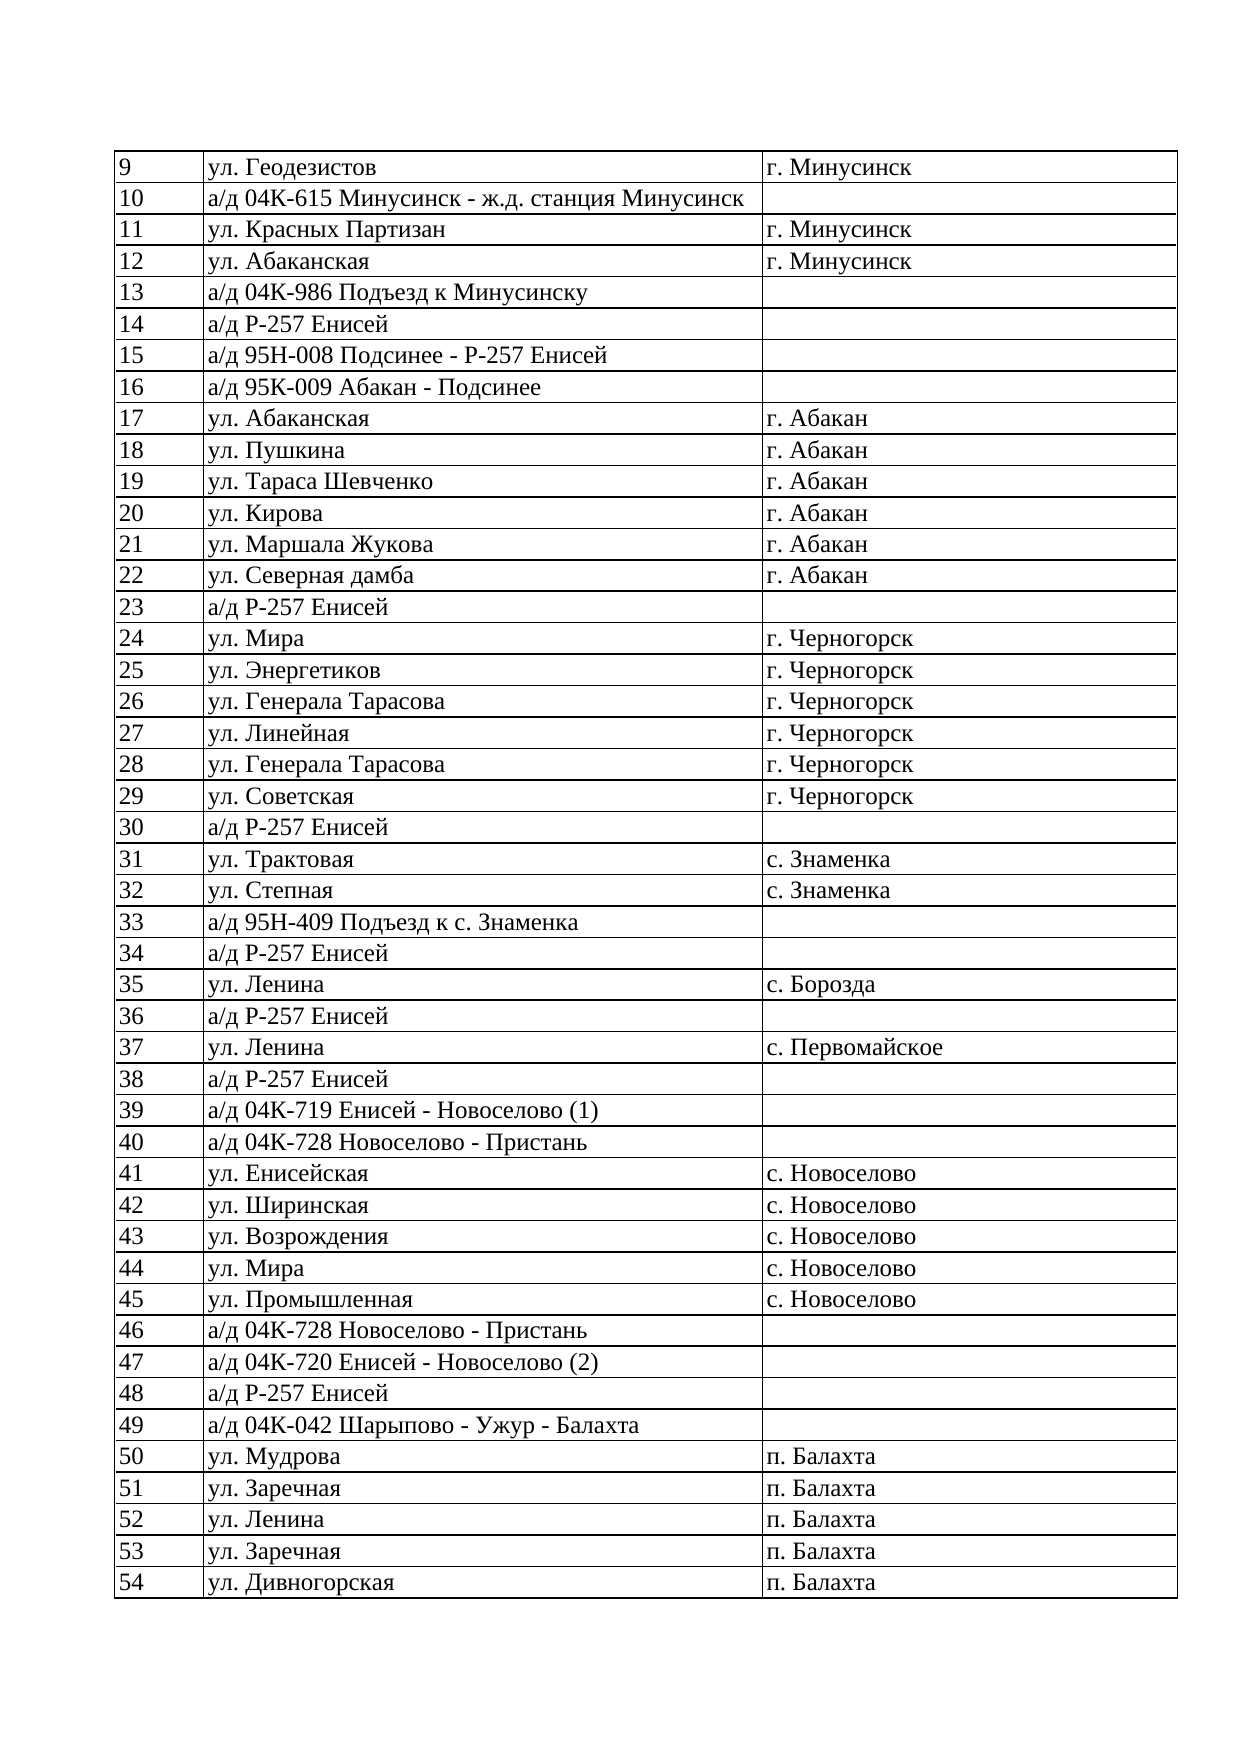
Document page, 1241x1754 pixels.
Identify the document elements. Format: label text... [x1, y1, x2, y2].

table_cell ул. Красных Партизан [204, 215, 762, 244]
table_cell г. Черногорск [763, 622, 1177, 653]
table_cell ул. Степная [204, 875, 762, 905]
table_cell а/д 04К-720 Енисей - Новоселово (2) [204, 1347, 762, 1377]
table_cell 38 [115, 1063, 203, 1094]
table_cell [763, 1314, 1177, 1345]
table_cell 29 [115, 780, 203, 811]
table_cell с. Новоселово [763, 1157, 1177, 1188]
table_cell а/д Р-257 Енисей [204, 1064, 762, 1094]
table_cell 40 [115, 1126, 203, 1157]
table_cell 11 [115, 214, 203, 244]
table_cell 18 [115, 434, 203, 464]
table_cell ул. Енисейская [204, 1158, 762, 1188]
table_cell а/д 95К-009 Абакан - Подсинее [204, 372, 762, 402]
table_cell ул. Ленина [204, 1032, 762, 1062]
table_cell 33 [115, 906, 203, 936]
table_cell 46 [115, 1315, 203, 1345]
table_cell 22 [115, 560, 203, 590]
table_cell г. Абакан [763, 496, 1177, 527]
table_cell а/д 95Н-409 Подъезд к с. Знаменка [204, 907, 762, 936]
table_cell 43 [115, 1221, 203, 1251]
table_cell ул. Генерала Тарасова [204, 749, 762, 779]
table_cell г. Черногорск [763, 779, 1177, 811]
table_cell ул. Абаканская [204, 403, 762, 433]
table_cell ул. Тараса Шевченко [204, 466, 762, 496]
table_cell а/д Р-257 Енисей [204, 1001, 762, 1031]
table_cell 42 [115, 1189, 203, 1219]
table_cell [763, 1408, 1177, 1440]
table_cell ул. Линейная [204, 718, 762, 748]
table_cell 13 [115, 277, 203, 307]
table_cell 39 [115, 1095, 203, 1125]
table_cell ул. Заречная [204, 1473, 762, 1503]
table_cell г. Черногорск [763, 685, 1177, 716]
table_cell а/д Р-257 Енисей [204, 812, 762, 842]
table_cell а/д 04К-728 Новоселово - Пристань [204, 1316, 762, 1345]
table_cell с. Новоселово [763, 1220, 1177, 1251]
table_cell а/д Р-257 Енисей [204, 1378, 762, 1408]
table_cell с. Знаменка [763, 874, 1177, 905]
table_cell 19 [115, 466, 203, 496]
table_cell [763, 999, 1177, 1031]
table_cell ул. Трактовая [204, 844, 762, 873]
table_cell с. Новоселово [763, 1251, 1177, 1282]
table_cell г. Черногорск [763, 716, 1177, 748]
table_cell 41 [115, 1158, 203, 1188]
table_cell ул. Маршала Жукова [204, 529, 762, 559]
table_cell г. Черногорск [763, 653, 1177, 685]
table_cell 49 [115, 1409, 203, 1440]
table_cell 36 [115, 1000, 203, 1031]
table_cell ул. Мира [204, 623, 762, 653]
table_cell а/д 04К-986 Подъезд к Минусинску [204, 277, 762, 307]
table_cell ул. Мудрова [204, 1441, 762, 1471]
table_cell 10 [115, 183, 203, 213]
table_cell 26 [115, 686, 203, 716]
table_cell 53 [115, 1535, 203, 1566]
table_cell 27 [115, 717, 203, 748]
table_cell ул. Генерала Тарасова [204, 686, 762, 716]
table_cell с. Знаменка [763, 842, 1177, 873]
table_cell ул. Энергетиков [204, 655, 762, 685]
table_cell г. Минусинск [763, 152, 1177, 181]
table_cell п. Балахта [763, 1534, 1177, 1566]
table_cell [763, 811, 1177, 842]
table_cell 50 [115, 1441, 203, 1471]
table_cell ул. Геодезистов [204, 152, 762, 181]
table_cell [763, 276, 1177, 307]
table_cell [763, 936, 1177, 968]
table_cell 51 [115, 1472, 203, 1503]
table_cell с. Борозда [763, 968, 1177, 999]
table_cell ул. Заречная [204, 1536, 762, 1566]
table_cell г. Абакан [763, 465, 1177, 496]
table_cell а/д 95Н-008 Подсинее - Р-257 Енисей [204, 340, 762, 370]
table_cell г. Минусинск [763, 244, 1177, 276]
table_cell а/д 04К-615 Минусинск - ж.д. станция Минусинск [204, 183, 762, 213]
table_cell ул. Возрождения [204, 1221, 762, 1251]
table_cell а/д Р-257 Енисей [204, 309, 762, 339]
table_cell 54 [115, 1567, 203, 1597]
table_cell ул. Кирова [204, 498, 762, 527]
table_cell а/д 04К-042 Шарыпово - Ужур - Балахта [204, 1410, 762, 1440]
table_cell [763, 307, 1177, 339]
table_cell ул. Ширинская [204, 1190, 762, 1219]
table_cell г. Абакан [763, 528, 1177, 559]
table_cell с. Новоселово [763, 1283, 1177, 1314]
table_cell [763, 1125, 1177, 1157]
table_cell г. Абакан [763, 433, 1177, 464]
table_cell г. Абакан [763, 402, 1177, 433]
table_cell г. Абакан [763, 559, 1177, 590]
table_cell [763, 1345, 1177, 1377]
table_cell 35 [115, 969, 203, 999]
table_cell 37 [115, 1032, 203, 1062]
table_cell 44 [115, 1252, 203, 1282]
table_cell 23 [115, 591, 203, 622]
table_cell [763, 1062, 1177, 1094]
table_cell 32 [115, 875, 203, 905]
table_cell 20 [115, 497, 203, 527]
table_cell а/д Р-257 Енисей [204, 592, 762, 622]
table_cell ул. Северная дамба [204, 561, 762, 590]
table_cell п. Балахта [763, 1503, 1177, 1534]
table_cell ул. Советская [204, 781, 762, 811]
table_cell а/д 04К-728 Новоселово - Пристань [204, 1127, 762, 1157]
table_cell ул. Дивногорская [204, 1567, 762, 1597]
table_cell 17 [115, 403, 203, 433]
table_cell ул. Пушкина [204, 435, 762, 464]
table_cell п. Балахта [763, 1440, 1177, 1471]
table_cell 15 [115, 340, 203, 370]
table_cell ул. Мира [204, 1253, 762, 1282]
table_cell 12 [115, 245, 203, 276]
table_cell 16 [115, 371, 203, 402]
table_cell 30 [115, 812, 203, 842]
table_cell 24 [115, 623, 203, 653]
table_cell 45 [115, 1284, 203, 1314]
table_cell г. Черногорск [763, 748, 1177, 779]
table_cell ул. Ленина [204, 970, 762, 999]
table_cell а/д 04К-719 Енисей - Новоселово (1) [204, 1095, 762, 1125]
table_cell [763, 181, 1177, 213]
table_cell п. Балахта [763, 1471, 1177, 1503]
table_cell [763, 1377, 1177, 1408]
table_cell 25 [115, 654, 203, 685]
table_cell 34 [115, 938, 203, 968]
table_cell 47 [115, 1346, 203, 1377]
table_cell 52 [115, 1504, 203, 1534]
table_cell 9 [115, 152, 203, 181]
table_cell 28 [115, 749, 203, 779]
table_cell с. Новоселово [763, 1188, 1177, 1219]
table_cell [763, 1094, 1177, 1125]
table_cell ул. Промышленная [204, 1284, 762, 1314]
table_cell 48 [115, 1378, 203, 1408]
table_cell 31 [115, 843, 203, 873]
table_cell [763, 590, 1177, 622]
table_cell [763, 905, 1177, 936]
table_cell [763, 339, 1177, 370]
table_cell 21 [115, 529, 203, 559]
table_cell [763, 370, 1177, 402]
table_cell с. Первомайское [763, 1031, 1177, 1062]
table_cell п. Балахта [763, 1566, 1177, 1597]
table_cell 14 [115, 308, 203, 339]
table_cell г. Минусинск [763, 213, 1177, 244]
table_cell ул. Ленина [204, 1504, 762, 1534]
table_cell а/д Р-257 Енисей [204, 938, 762, 968]
table_cell ул. Абаканская [204, 246, 762, 276]
